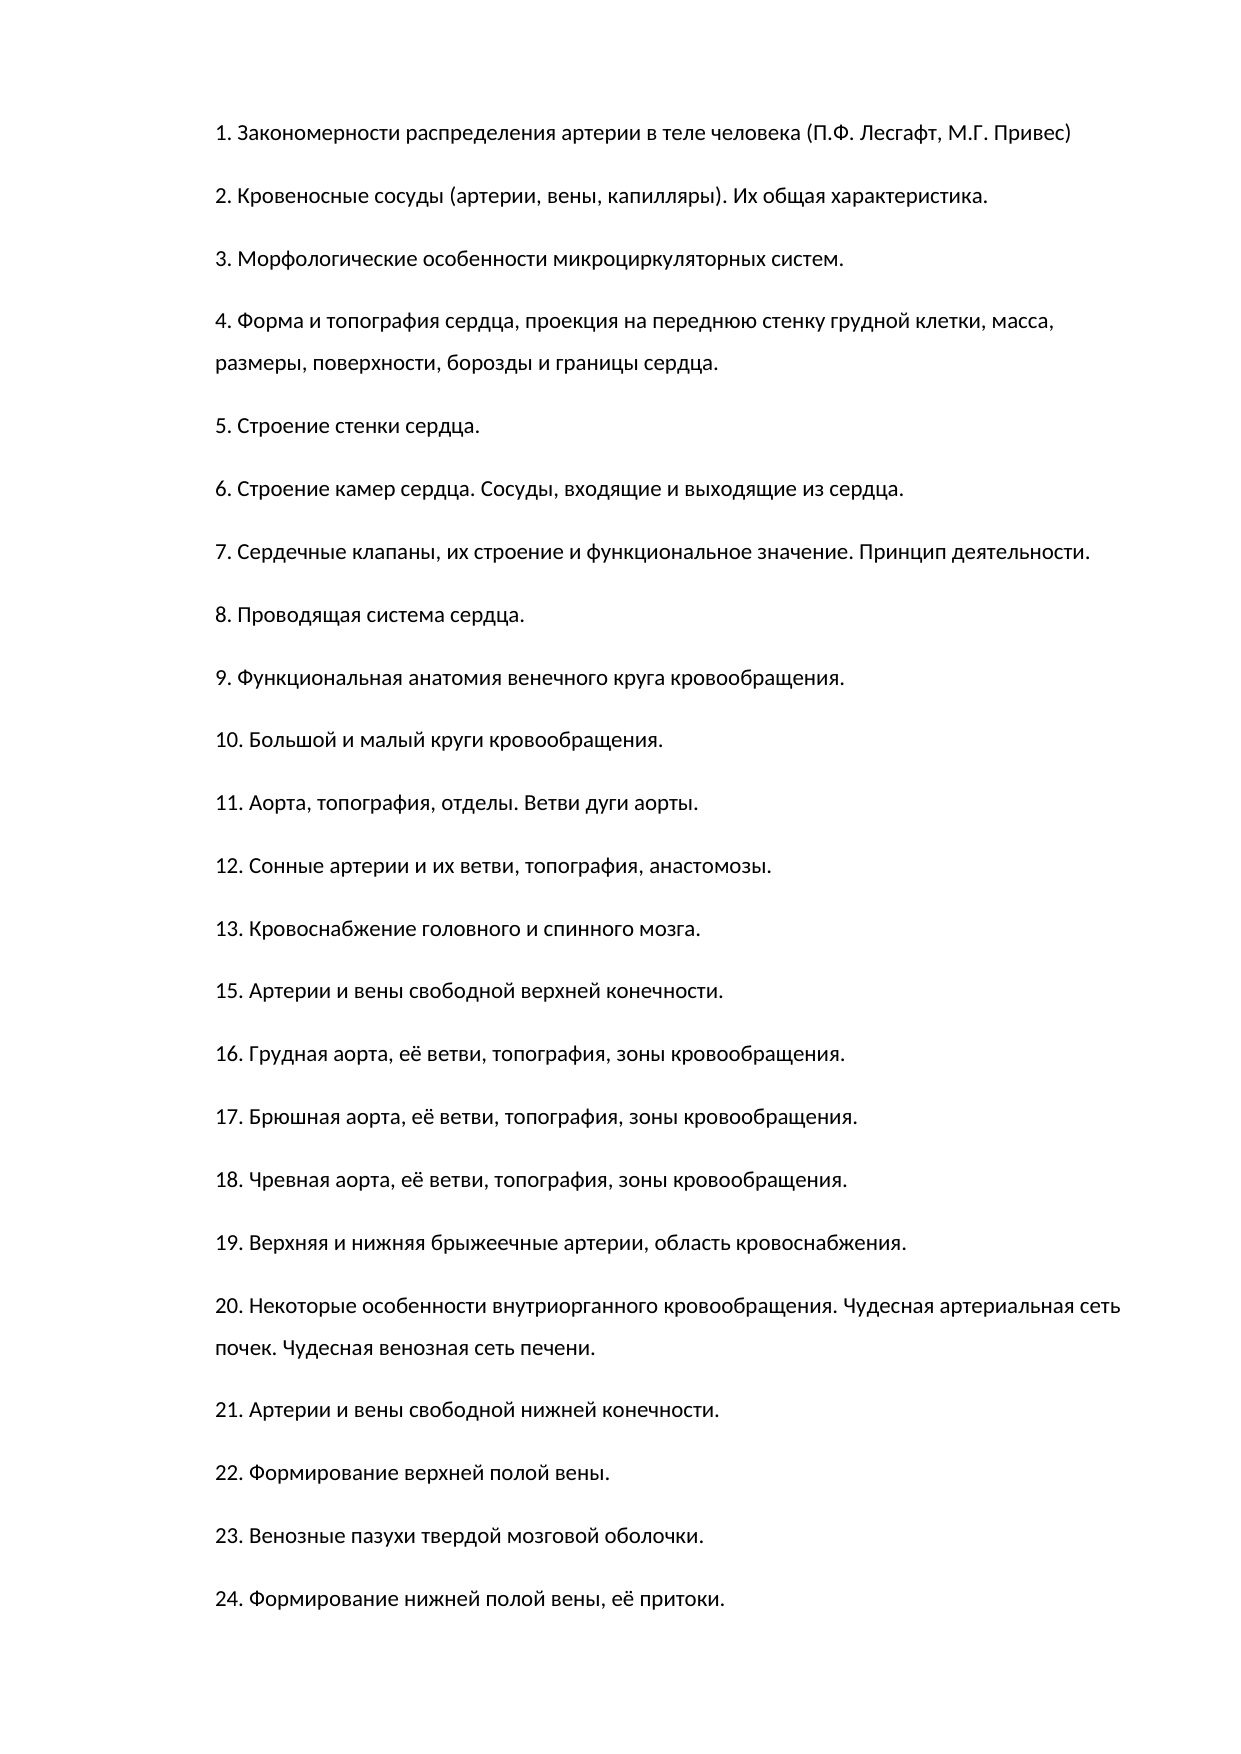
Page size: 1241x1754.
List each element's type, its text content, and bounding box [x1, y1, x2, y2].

text 20. Некоторые особенности внутриорганного кровообращения. Чудесная артериальная сеть почек. Чудесная венозная сеть печени. [215, 1291, 1152, 1361]
text 24. Формирование нижней полой вены, её притоки. [215, 1584, 1152, 1612]
text 1. Закономерности распределения артерии в теле человека (П.Ф. Лесгафт, М.Г. Привес) [215, 118, 1152, 146]
text 15. Артерии и вены свободной верхней конечности. [215, 977, 1152, 1005]
text 16. Грудная аорта, её ветви, топография, зоны кровообращения. [215, 1039, 1152, 1067]
text 22. Формирование верхней полой вены. [215, 1458, 1152, 1486]
text 12. Сонные артерии и их ветви, топография, анастомозы. [215, 851, 1152, 879]
text 9. Функциональная анатомия венечного круга кровообращения. [215, 663, 1152, 691]
text 3. Морфологические особенности микроциркуляторных систем. [215, 244, 1152, 272]
text 7. Сердечные клапаны, их строение и функциональное значение. Принцип деятельности. [215, 537, 1152, 565]
text 21. Артерии и вены свободной нижней конечности. [215, 1396, 1152, 1423]
text 18. Чревная аорта, её ветви, топография, зоны кровообращения. [215, 1165, 1152, 1193]
text 5. Строение стенки сердца. [215, 411, 1152, 439]
text 4. Форма и топография сердца, проекция на переднюю стенку грудной клетки, масса, размеры, поверхности, борозды и границы сердца. [215, 307, 1152, 377]
text 8. Проводящая система сердца. [215, 600, 1152, 628]
text 2. Кровеносные сосуды (артерии, вены, капилляры). Их общая характеристика. [215, 181, 1152, 209]
text 13. Кровоснабжение головного и спинного мозга. [215, 914, 1152, 942]
text 19. Верхняя и нижняя брыжеечные артерии, область кровоснабжения. [215, 1228, 1152, 1256]
text 11. Аорта, топография, отделы. Ветви дуги аорты. [215, 788, 1152, 816]
text 6. Строение камер сердца. Сосуды, входящие и выходящие из сердца. [215, 474, 1152, 502]
text 17. Брюшная аорта, её ветви, топография, зоны кровообращения. [215, 1102, 1152, 1130]
text 23. Венозные пазухи твердой мозговой оболочки. [215, 1521, 1152, 1549]
text 10. Большой и малый круги кровообращения. [215, 725, 1152, 753]
